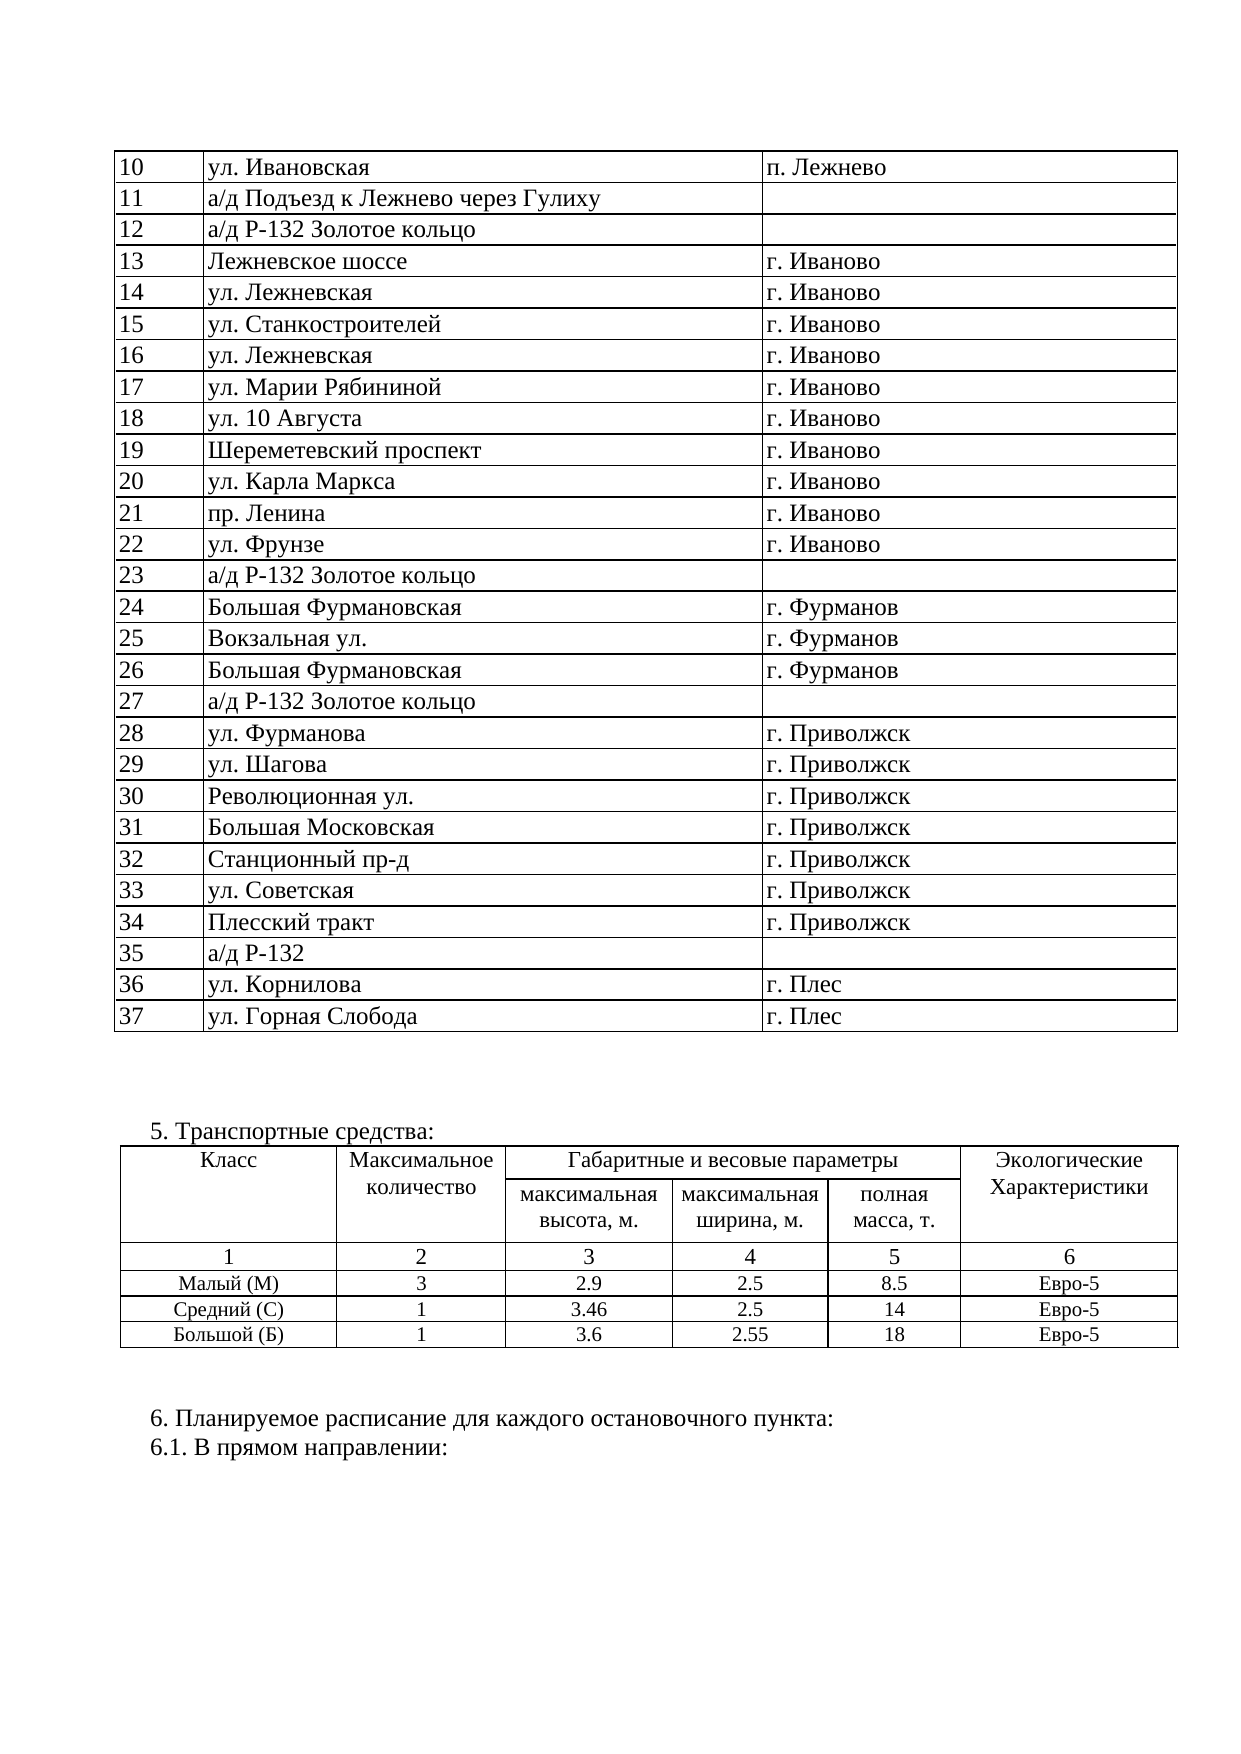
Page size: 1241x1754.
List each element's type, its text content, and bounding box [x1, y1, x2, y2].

table_cell 37 [115, 1000, 203, 1031]
table_cell Малый (М) [121, 1271, 336, 1295]
table_header Экологические Характеристики [961, 1147, 1177, 1242]
table_cell [763, 181, 1177, 213]
table_cell ул. 10 Августа [204, 403, 762, 433]
table_cell 1 [337, 1297, 505, 1321]
table_cell 2.9 [506, 1271, 672, 1295]
table_cell 11 [115, 183, 203, 213]
table_cell 20 [115, 466, 203, 496]
table_cell 5 [829, 1243, 960, 1269]
table_cell г. Приволжск [763, 779, 1177, 811]
table_cell г. Иваново [763, 307, 1177, 339]
table_cell 3.6 [506, 1322, 672, 1346]
table_cell а/д Р-132 [204, 938, 762, 968]
table_cell г. Приволжск [763, 874, 1177, 905]
table_cell 17 [115, 371, 203, 402]
table_cell Лежневское шоссе [204, 246, 762, 276]
text 6.1. В прямом направлении: [150, 1432, 1090, 1461]
table_cell Евро-5 [961, 1297, 1177, 1321]
table_cell 10 [115, 152, 203, 181]
table_cell 29 [115, 749, 203, 779]
table_cell 15 [115, 308, 203, 339]
table_cell ул. Лежневская [204, 340, 762, 370]
table_cell 12 [115, 214, 203, 244]
table_cell г. Иваново [763, 244, 1177, 276]
table_cell 23 [115, 560, 203, 590]
table_cell пр. Ленина [204, 498, 762, 527]
table_cell 24 [115, 591, 203, 622]
table_cell Вокзальная ул. [204, 623, 762, 653]
table_cell ул. Ивановская [204, 152, 762, 181]
table_cell 1 [121, 1243, 336, 1269]
table_cell а/д Р-132 Золотое кольцо [204, 215, 762, 244]
table_cell г. Иваново [763, 528, 1177, 559]
table_cell Шереметевский проспект [204, 435, 762, 464]
table_cell 3.46 [506, 1297, 672, 1321]
table_cell а/д Р-132 Золотое кольцо [204, 686, 762, 716]
table_cell г. Иваново [763, 496, 1177, 527]
table_cell ул. Шагова [204, 749, 762, 779]
table_cell 13 [115, 245, 203, 276]
table_cell а/д Подъезд к Лежнево через Гулиху [204, 183, 762, 213]
table_cell г. Иваново [763, 370, 1177, 402]
table_cell 14 [115, 277, 203, 307]
table_cell 2 [337, 1243, 505, 1269]
table_cell 34 [115, 906, 203, 936]
table_cell 28 [115, 717, 203, 748]
table_cell максимальная ширина, м. [673, 1180, 827, 1242]
table_cell 35 [115, 938, 203, 968]
table_cell Большой (Б) [121, 1322, 336, 1346]
table_cell 22 [115, 529, 203, 559]
table_cell г. Приволжск [763, 811, 1177, 842]
table_cell 14 [829, 1297, 960, 1321]
table_cell Евро-5 [961, 1322, 1177, 1346]
table_cell Большая Фурмановская [204, 592, 762, 622]
table_cell 6 [961, 1243, 1177, 1269]
table_cell максимальная высота, м. [506, 1180, 672, 1242]
table_header Габаритные и весовые параметры [506, 1147, 960, 1178]
table_cell ул. Лежневская [204, 277, 762, 307]
table_cell Плесский тракт [204, 907, 762, 936]
table_cell 2.5 [673, 1271, 827, 1295]
table_cell 25 [115, 623, 203, 653]
table_cell Станционный пр-д [204, 844, 762, 873]
table_cell Евро-5 [961, 1271, 1177, 1295]
table_cell 21 [115, 497, 203, 527]
table_cell ул. Карла Маркса [204, 466, 762, 496]
table_header Класс [121, 1147, 336, 1242]
table_cell ул. Марии Рябининой [204, 372, 762, 402]
table_cell г. Приволжск [763, 716, 1177, 748]
table_cell 26 [115, 654, 203, 685]
table_cell г. Иваново [763, 339, 1177, 370]
table_cell г. Приволжск [763, 905, 1177, 936]
table_cell г. Иваново [763, 465, 1177, 496]
table_cell а/д Р-132 Золотое кольцо [204, 561, 762, 590]
table_cell г. Фурманов [763, 653, 1177, 685]
text 6. Планируемое расписание для каждого остановочного пункта: [150, 1403, 1090, 1432]
table_cell [763, 936, 1177, 968]
table_cell 2.55 [673, 1322, 827, 1346]
table_cell 33 [115, 875, 203, 905]
table_cell г. Фурманов [763, 590, 1177, 622]
table_cell 16 [115, 340, 203, 370]
table_cell Большая Московская [204, 812, 762, 842]
table_cell ул. Горная Слобода [204, 1001, 762, 1031]
table_cell 27 [115, 686, 203, 716]
table_cell г. Иваново [763, 433, 1177, 464]
table_cell [763, 559, 1177, 590]
table_cell г. Иваново [763, 276, 1177, 307]
table_cell 4 [673, 1243, 827, 1269]
table_cell Средний (С) [121, 1297, 336, 1321]
table_cell ул. Фурманова [204, 718, 762, 748]
table_cell 18 [829, 1322, 960, 1346]
table_cell г. Приволжск [763, 748, 1177, 779]
table_cell 32 [115, 843, 203, 873]
table_cell г. Приволжск [763, 842, 1177, 873]
table_cell полная масса, т. [829, 1180, 960, 1242]
table_cell г. Иваново [763, 402, 1177, 433]
table_cell г. Плес [763, 999, 1177, 1031]
table_cell ул. Советская [204, 875, 762, 905]
table_cell Большая Фурмановская [204, 655, 762, 685]
table_cell 3 [337, 1271, 505, 1295]
table_cell 18 [115, 403, 203, 433]
table_cell ул. Станкостроителей [204, 309, 762, 339]
table_cell ул. Фрунзе [204, 529, 762, 559]
text 5. Транспортные средства: [150, 1116, 1090, 1145]
table_cell г. Плес [763, 968, 1177, 999]
table_header Максимальное количество [337, 1147, 505, 1242]
table_cell ул. Корнилова [204, 970, 762, 999]
table_cell [763, 213, 1177, 244]
table_cell [763, 685, 1177, 716]
table_cell Революционная ул. [204, 781, 762, 811]
table_cell 8.5 [829, 1271, 960, 1295]
table_cell г. Фурманов [763, 622, 1177, 653]
table_cell 30 [115, 780, 203, 811]
table_cell 3 [506, 1243, 672, 1269]
table_cell 2.5 [673, 1297, 827, 1321]
table_cell п. Лежнево [763, 152, 1177, 181]
table_cell 31 [115, 812, 203, 842]
table_cell 36 [115, 969, 203, 999]
table_cell 19 [115, 434, 203, 464]
table_cell 1 [337, 1322, 505, 1346]
